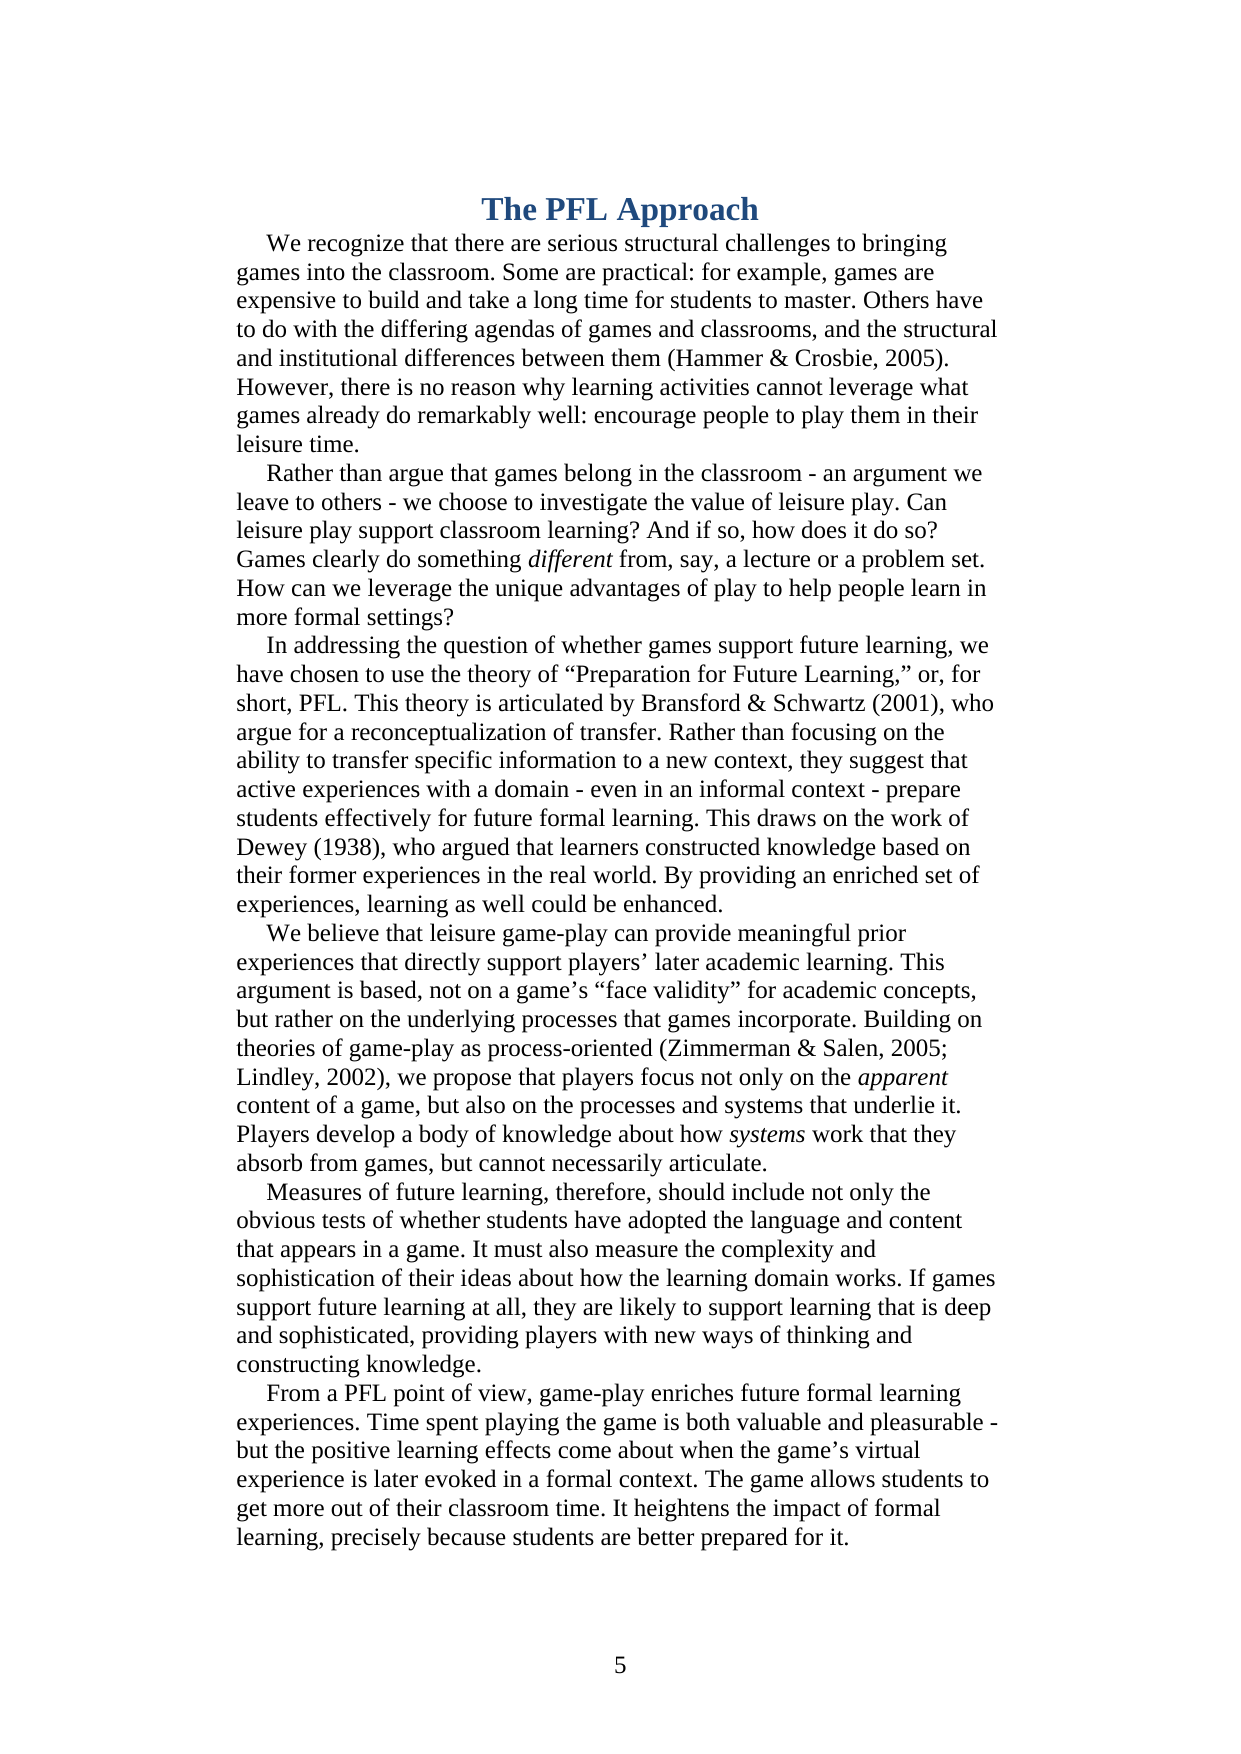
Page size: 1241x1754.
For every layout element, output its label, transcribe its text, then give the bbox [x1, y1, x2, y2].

text Rather than argue that games belong in the classroom - an argument we leave to others - we choose to investigate the value of leisure play. Can leisure play support classroom learning? And if so, how does it do so? Games clearly do something different from, say, a lecture or a problem set. How can we leverage the unique advantages of play to help people learn in more formal settings? [236, 458, 1004, 631]
text Measures of future learning, therefore, should include not only the obvious tests of whether students have adopted the language and content that appears in a game. It must also measure the complexity and sophistication of their ideas about how the learning domain works. If games support future learning at all, they are likely to support learning that is deep and sophisticated, providing players with new ways of thinking and constructing knowledge. [236, 1177, 1004, 1378]
text We recognize that there are serious structural challenges to bringing games into the classroom. Some are practical: for example, games are expensive to build and take a long time for students to master. Others have to do with the differing agendas of games and classrooms, and the structural and institutional differences between them (Hammer & Crosbie, 2005). However, there is no reason why learning activities cannot leverage what games already do remarkably well: encourage people to play them in their leisure time. [236, 228, 1004, 458]
text From a PFL point of view, game-play enriches future formal learning experiences. Time spent playing the game is both valuable and pleasurable - but the positive learning effects come about when the game’s virtual experience is later evoked in a formal context. The game allows students to get more out of their classroom time. It heightens the impact of formal learning, precisely because students are better prepared for it. [236, 1378, 1004, 1551]
subtitle The PFL Approach [236, 190, 1004, 228]
text We believe that leisure game-play can provide meaningful prior experiences that directly support players’ later academic learning. This argument is based, not on a game’s “face validity” for academic concepts, but rather on the underlying processes that games incorporate. Building on theories of game-play as process-oriented (Zimmerman & Salen, 2005; Lindley, 2002), we propose that players focus not only on the apparent content of a game, but also on the processes and systems that underlie it. Players develop a body of knowledge about how systems work that they absorb from games, but cannot necessarily articulate. [236, 918, 1004, 1177]
text In addressing the question of whether games support future learning, we have chosen to use the theory of “Preparation for Future Learning,” or, for short, PFL. This theory is articulated by Bransford & Schwartz (2001), who argue for a reconceptualization of transfer. Rather than focusing on the ability to transfer specific information to a new context, they suggest that active experiences with a domain - even in an informal context - prepare students effectively for future formal learning. This draws on the work of Dewey (1938), who argued that learners constructed knowledge based on their former experiences in the real world. By providing an enriched set of experiences, learning as well could be enhanced. [236, 631, 1004, 918]
